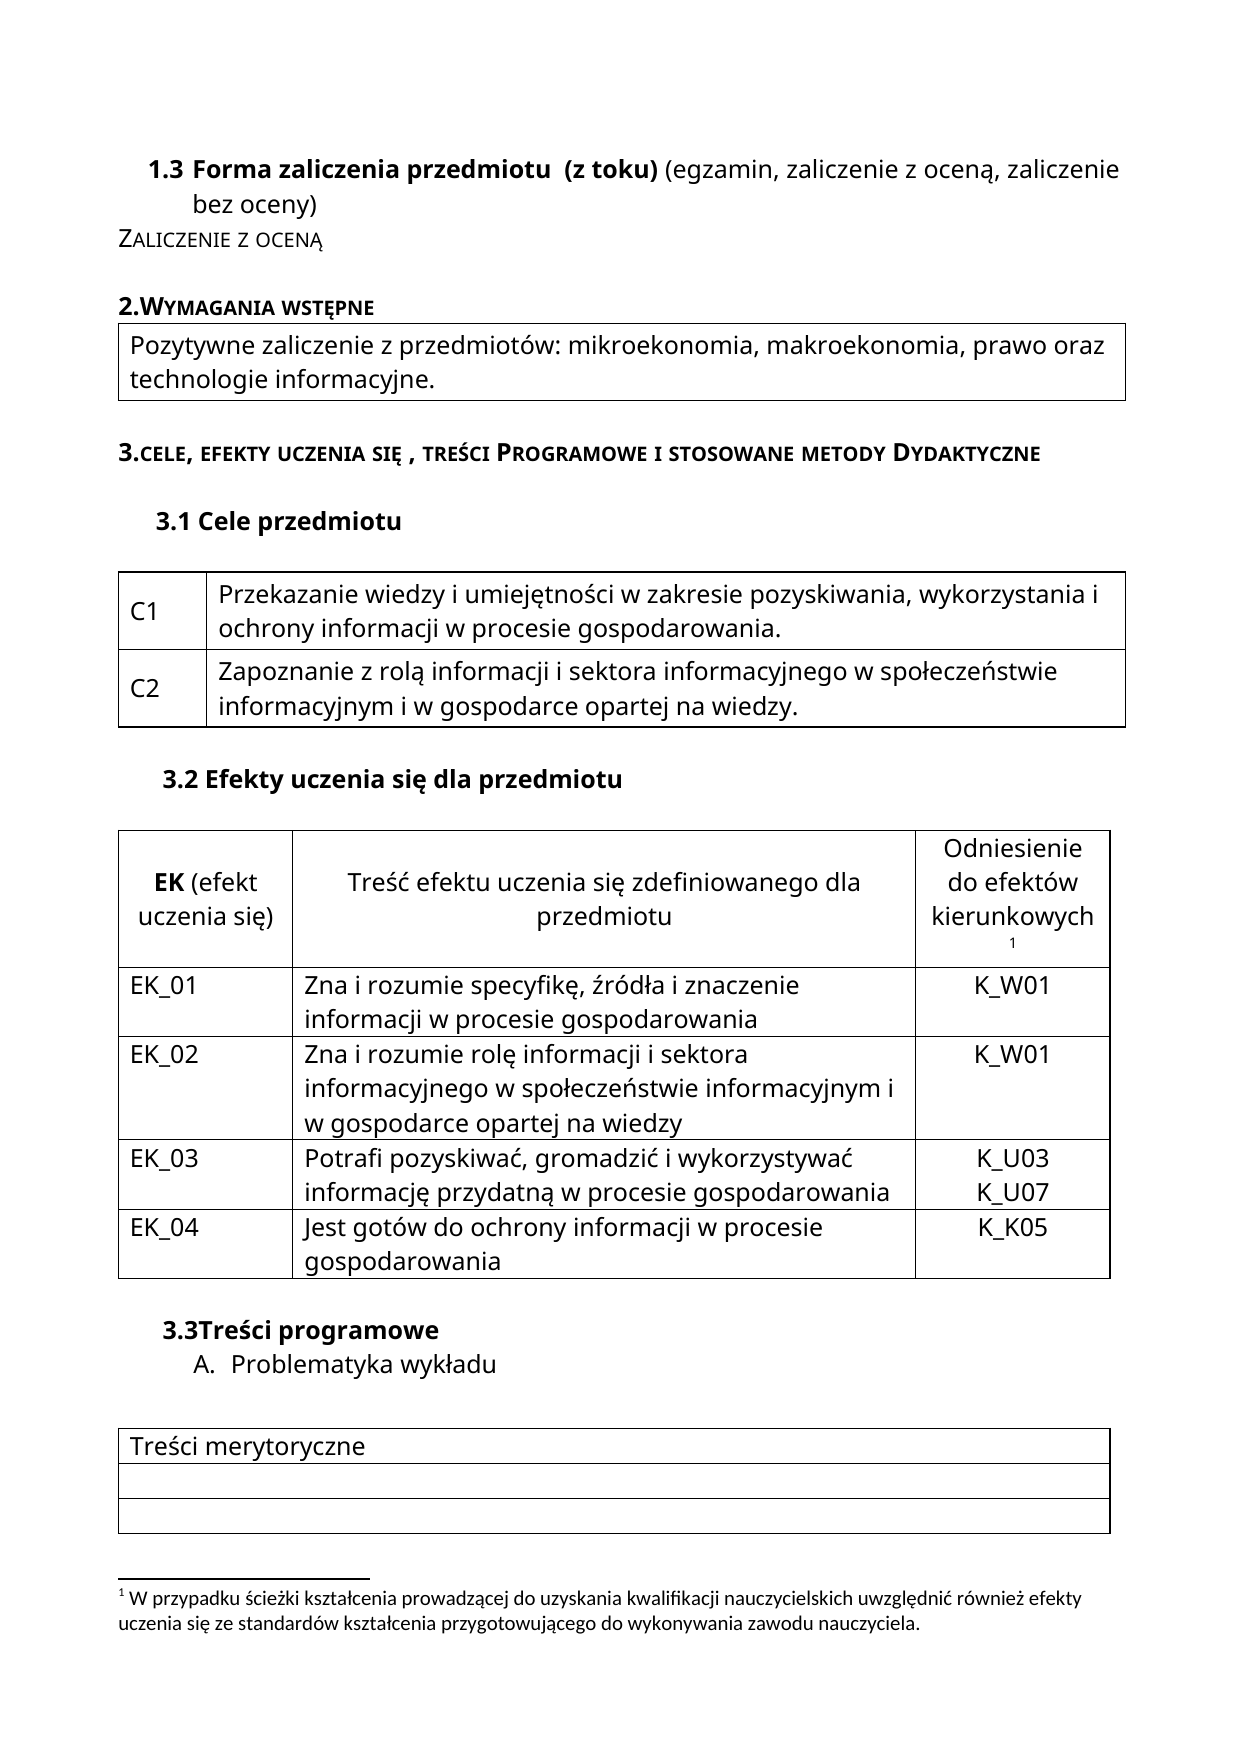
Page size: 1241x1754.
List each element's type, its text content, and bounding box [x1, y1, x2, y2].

table_cell EK_02 [119, 1037, 292, 1139]
table_cell K_W01 [916, 1037, 1109, 1139]
text 1.3 Forma zaliczenia przedmiotu (z toku) (egzamin, zaliczenie z oceną, zaliczenie bez oceny) [148, 152, 1122, 220]
table_cell [119, 1499, 1109, 1533]
table_header Przekazanie wiedzy i umiejętności w zakresie pozyskiwania, wykorzystania i ochrony informacji w procesie gospodarowania. [207, 573, 1125, 649]
table_header EK (efekt uczenia się) [119, 831, 292, 967]
table_cell EK_03 [119, 1140, 292, 1208]
table_cell EK_04 [119, 1210, 292, 1278]
table_cell [119, 1464, 1109, 1498]
text Zaliczenie z oceną [118, 220, 1122, 254]
table_cell EK_01 [119, 968, 292, 1036]
text 2.Wymagania wstępne [118, 288, 1122, 322]
table_cell Zapoznanie z rolą informacji i sektora informacyjnego w społeczeństwie informacyjnym i w gospodarce opartej na wiedzy. [207, 650, 1125, 726]
table_header C1 [119, 573, 206, 649]
table_cell K_W01 [916, 968, 1109, 1036]
table_cell Potrafi pozyskiwać, gromadzić i wykorzystywać informację przydatną w procesie gospodarowania [293, 1140, 915, 1208]
table_header Treść efektu uczenia się zdefiniowanego dla przedmiotu [293, 831, 915, 967]
table_cell Zna i rozumie rolę informacji i sektora informacyjnego w społeczeństwie informacyjnym i w gospodarce opartej na wiedzy [293, 1037, 915, 1139]
list 3.3Treści programowe [162, 1313, 1122, 1347]
text 3.2 Efekty uczenia się dla przedmiotu [162, 761, 1122, 796]
table_cell Jest gotów do ochrony informacji w procesie gospodarowania [293, 1210, 915, 1278]
table_header Pozytywne zaliczenie z przedmiotów: mikroekonomia, makroekonomia, prawo oraz technologie informacyjne. [119, 324, 1125, 400]
text 3.1 Cele przedmiotu [156, 503, 1122, 537]
table_cell C2 [119, 650, 206, 726]
list Problematyka wykładu [193, 1347, 1122, 1381]
table_cell K_K05 [916, 1210, 1109, 1278]
text 3.cele, efekty uczenia się , treści Programowe i stosowane metody Dydaktyczne [118, 435, 1122, 469]
table_cell Zna i rozumie specyfikę, źródła i znaczenie informacji w procesie gospodarowania [293, 968, 915, 1036]
table_cell K_U03 K_U07 [916, 1140, 1109, 1208]
table_header Treści merytoryczne [119, 1429, 1109, 1462]
table_header Odniesienie do efektów kierunkowych [916, 831, 1109, 967]
